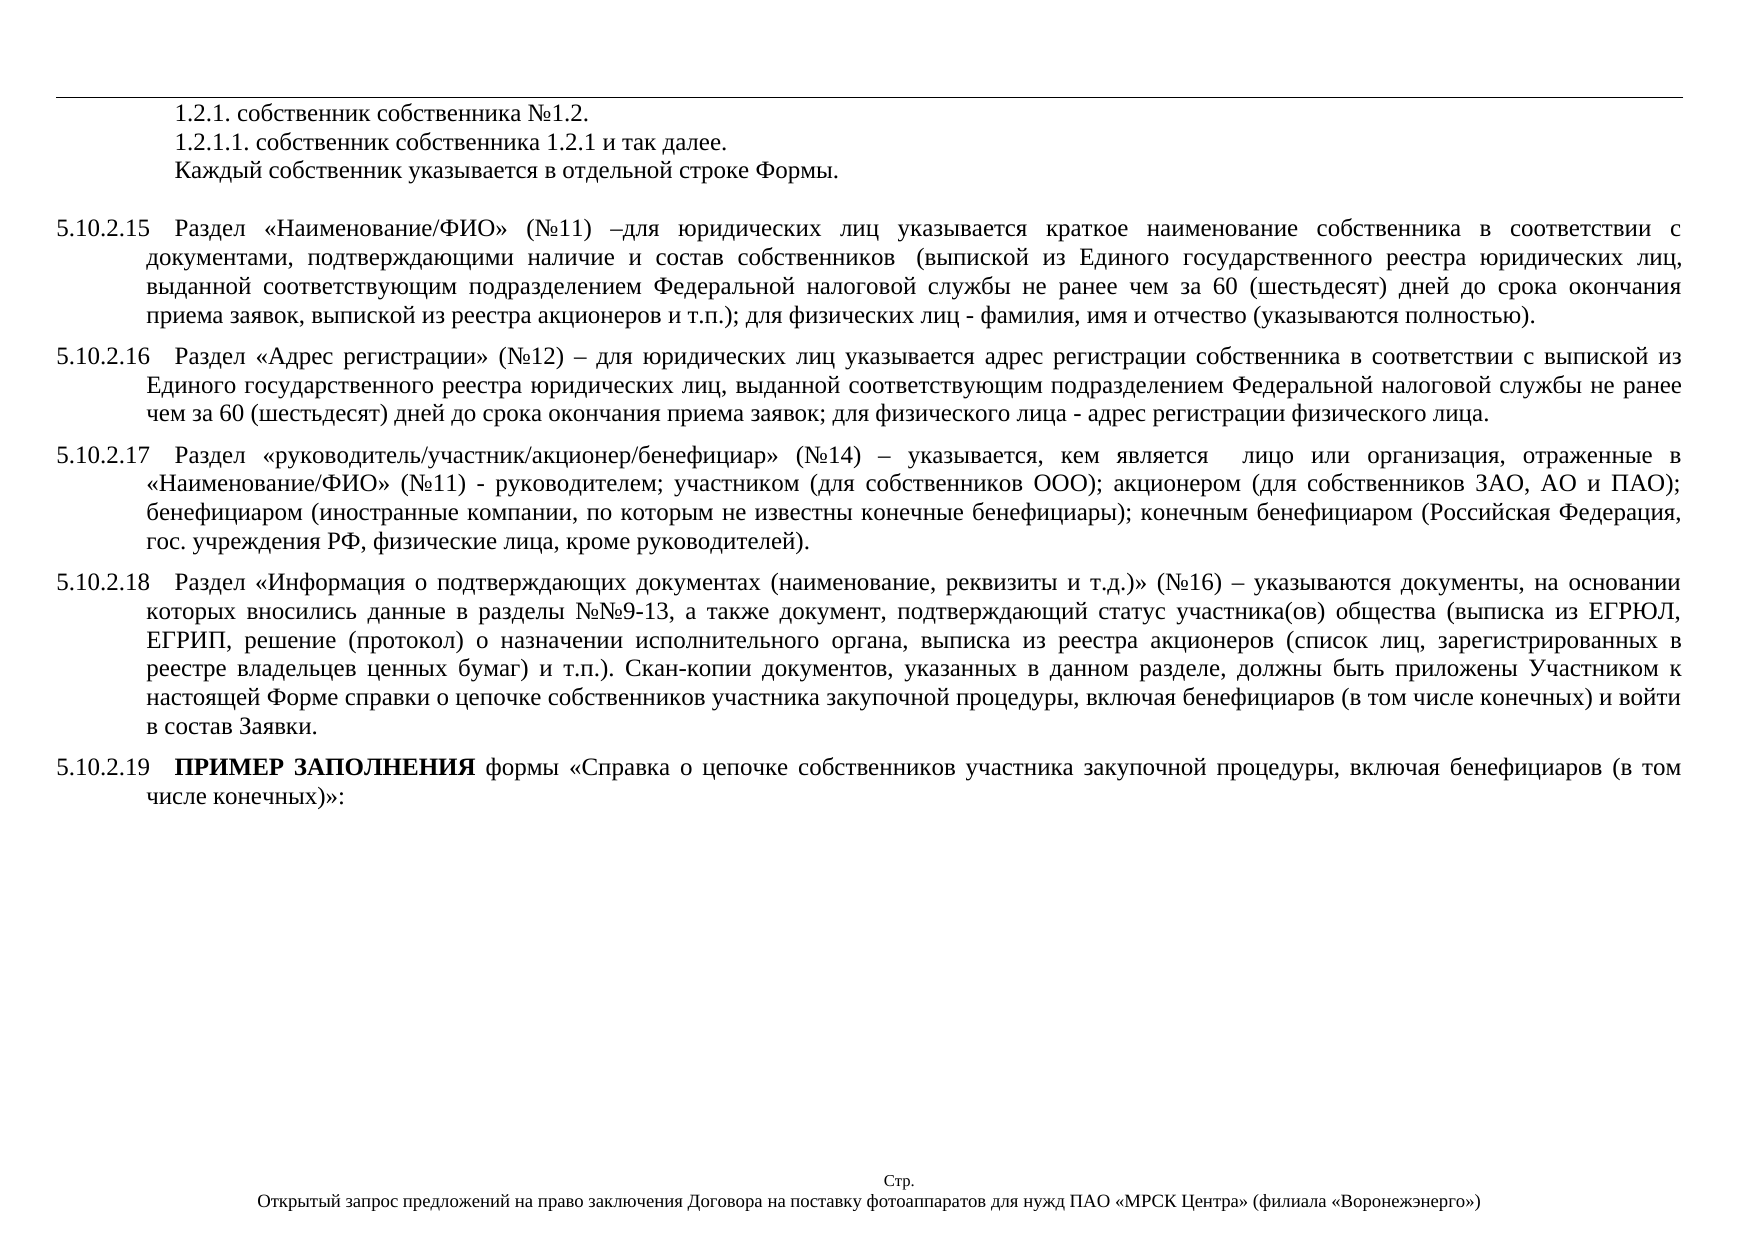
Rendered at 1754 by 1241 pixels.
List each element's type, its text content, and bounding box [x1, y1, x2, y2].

list Раздел «Адрес регистрации» (№12) – для юридических лиц указывается адрес регистрации собственника в соответствии с выпиской из Единого государственного реестра юридических лиц, выданной соответствующим подразделением Федеральной налоговой службы не ранее чем за 60 (шестьдесят) дней до срока окончания приема заявок; для физического лица - адрес регистрации физического лица. [56, 341, 1683, 427]
list Раздел «руководитель/участник/акционер/бенефициар» (№14) – указывается, кем является лицо или организация, отраженные в «Наименование/ФИО» (№11) - руководителем; участником (для собственников ООО); акционером (для собственников ЗАО, АО и ПАО); бенефициаром (иностранные компании, по которым не известны конечные бенефициары); конечным бенефициаром (Российская Федерация, гос. учреждения РФ, физические лица, кроме руководителей). [56, 440, 1683, 555]
list Раздел «Информация о подтверждающих документах (наименование, реквизиты и т.д.)» (№16) – указываются документы, на основании которых вносились данные в разделы №№9-13, а также документ, подтверждающий статус участника(ов) общества (выписка из ЕГРЮЛ, ЕГРИП, решение (протокол) о назначении исполнительного органа, выписка из реестра акционеров (список лиц, зарегистрированных в реестре владельцев ценных бумаг) и т.п.). Скан-копии документов, указанных в данном разделе, должны быть приложены Участником к настоящей Форме справки о цепочке собственников участника закупочной процедуры, включая бенефициаров (в том числе конечных) и войти в состав Заявки. [56, 567, 1683, 740]
text Каждый собственник указывается в отдельной строке Формы. [56, 156, 1683, 184]
list Пример заполнения формы «Справка о цепочке собственников участника закупочной процедуры, включая бенефициаров (в том числе конечных)»: [56, 752, 1683, 810]
text 1.2.1. собственник собственника №1.2. [56, 98, 1683, 127]
list Раздел «Наименование/ФИО» (№11) –для юридических лиц указывается краткое наименование собственника в соответствии с документами, подтверждающими наличие и состав собственников (выпиской из Единого государственного реестра юридических лиц, выданной соответствующим подразделением Федеральной налоговой службы не ранее чем за 60 (шестьдесят) дней до срока окончания приема заявок, выпиской из реестра акционеров и т.п.); для физических лиц - фамилия, имя и отчество (указываются полностью). [56, 213, 1683, 328]
text 1.2.1.1. собственник собственника 1.2.1 и так далее. [56, 127, 1683, 156]
